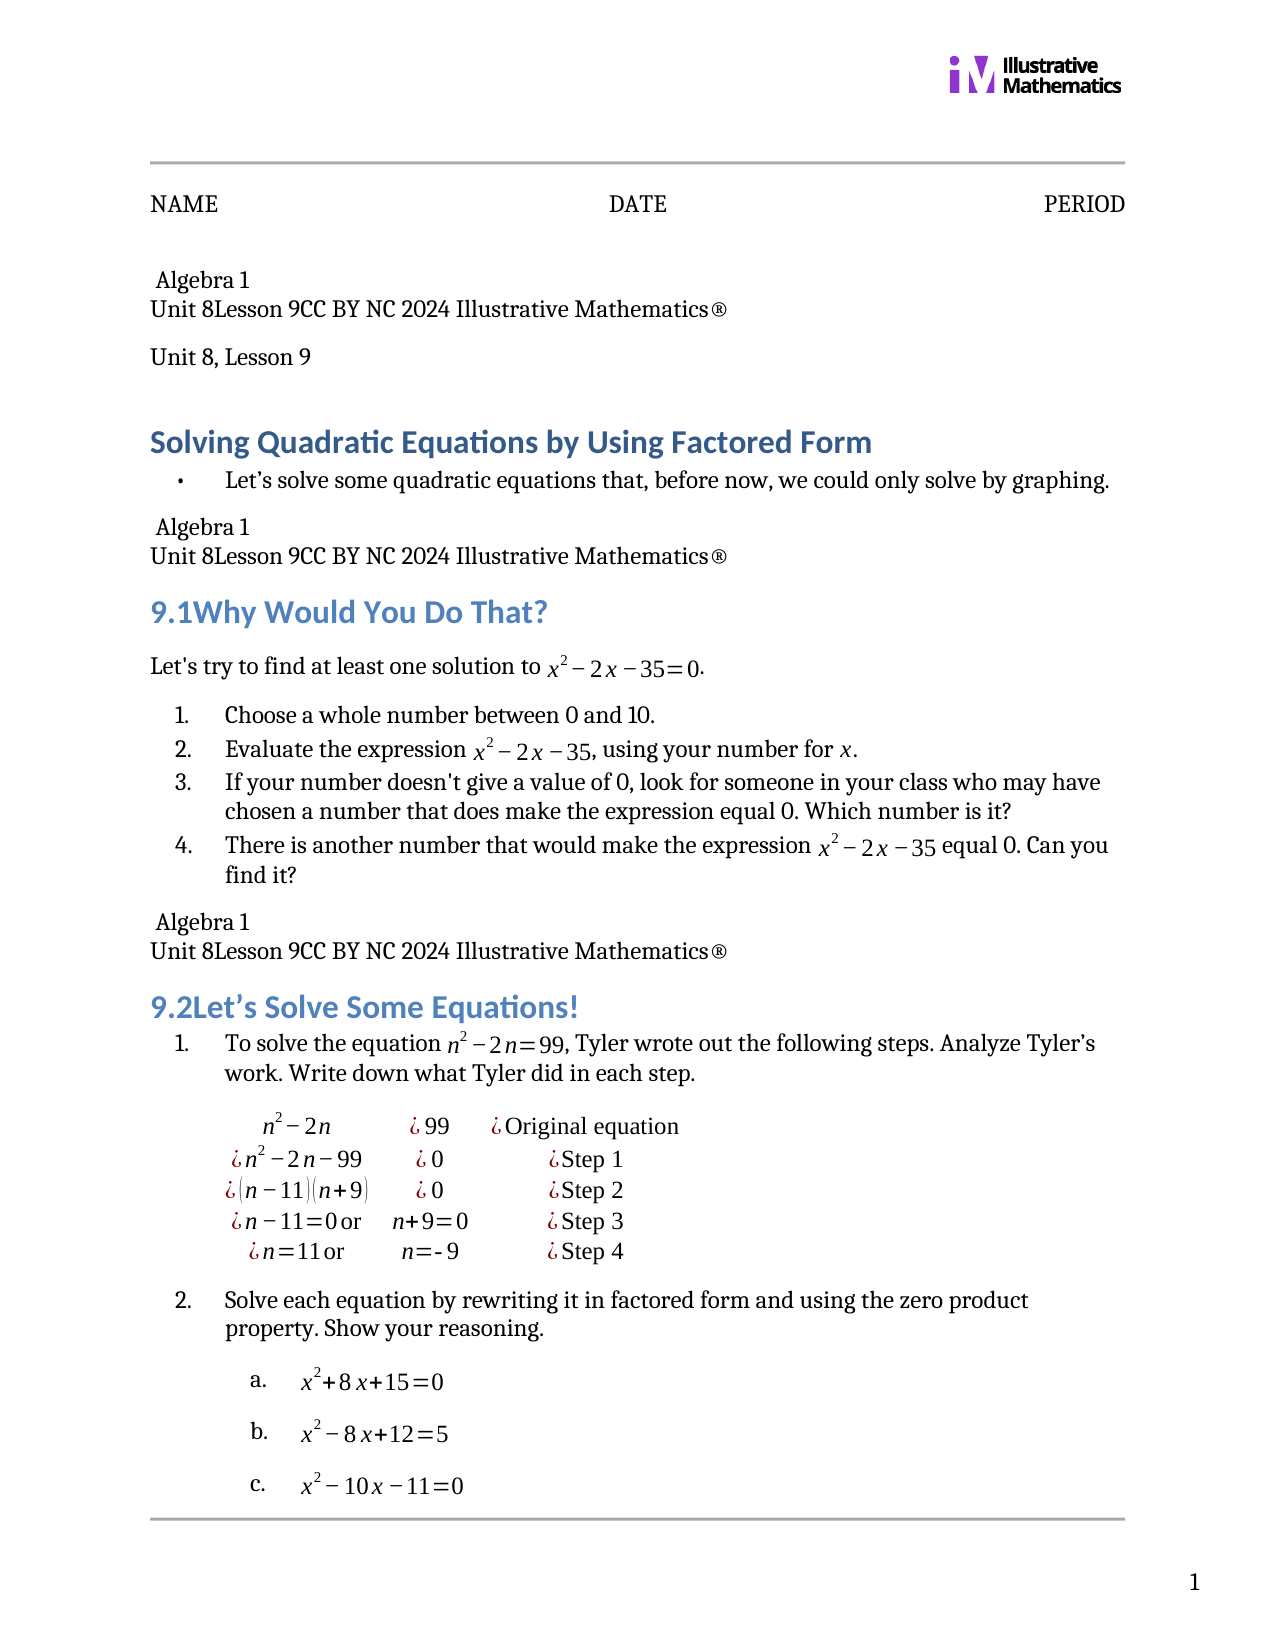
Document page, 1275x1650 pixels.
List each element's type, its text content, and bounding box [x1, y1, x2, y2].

text Algebra 1 Unit 8Lesson 9CC BY NC 2024 Illustrative Mathematics® [150, 908, 1125, 966]
list Solve each equation by rewriting it in factored form and using the zero product property. Show your reasoning. [175, 1286, 1125, 1343]
list Let’s solve some quadratic equations that, before now, we could only solve by graphing. [175, 466, 1125, 494]
text Let's try to find at least one solution to . [150, 651, 1125, 682]
list There is another number that would make the expression equal 0. Can you find it? [175, 829, 1125, 889]
subtitle 9.2Let’s Solve Some Equations! [150, 987, 1125, 1027]
list Evaluate the expression , using your number for . [175, 733, 1125, 764]
text Unit 8, Lesson 9 [150, 342, 1125, 371]
list If your number doesn't give a value of 0, look for someone in your class who may have chosen a number that does make the expression equal 0. Which number is it? [175, 768, 1125, 826]
subtitle 9.1Why Would You Do That? [150, 592, 1125, 632]
text Algebra 1 Unit 8Lesson 9CC BY NC 2024 Illustrative Mathematics® [150, 513, 1125, 571]
list To solve the equation , Tyler wrote out the following steps. Analyze Tyler’s work. Write down what Tyler did in each step. [175, 1027, 1125, 1087]
picture [949, 55, 1121, 93]
list Choose a whole number between 0 and 10. [175, 701, 1125, 730]
text Algebra 1 Unit 8Lesson 9CC BY NC 2024 Illustrative Mathematics® [150, 266, 1125, 324]
subtitle Solving Quadratic Equations by Using Factored Form [150, 421, 1125, 462]
